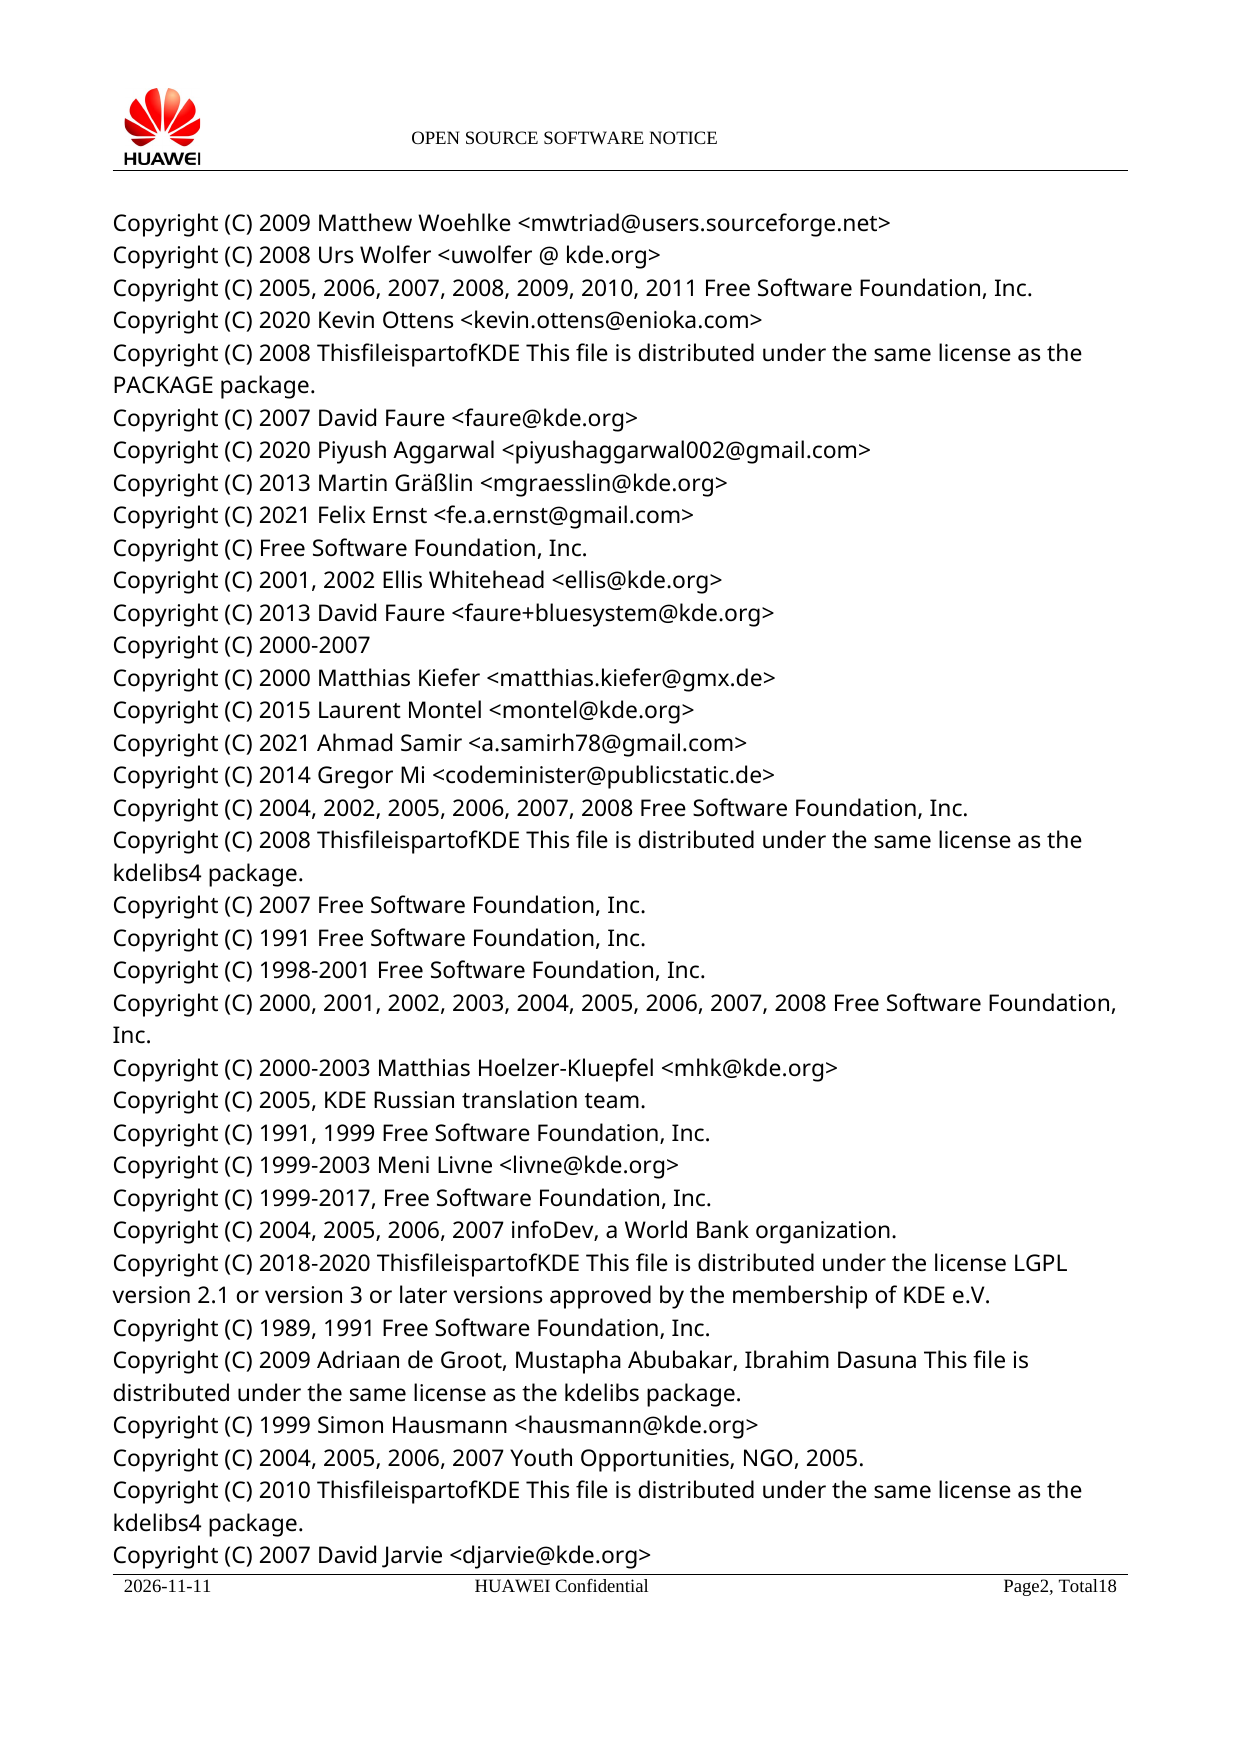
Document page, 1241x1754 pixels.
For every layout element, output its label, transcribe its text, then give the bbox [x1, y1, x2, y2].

picture [124, 88, 201, 165]
